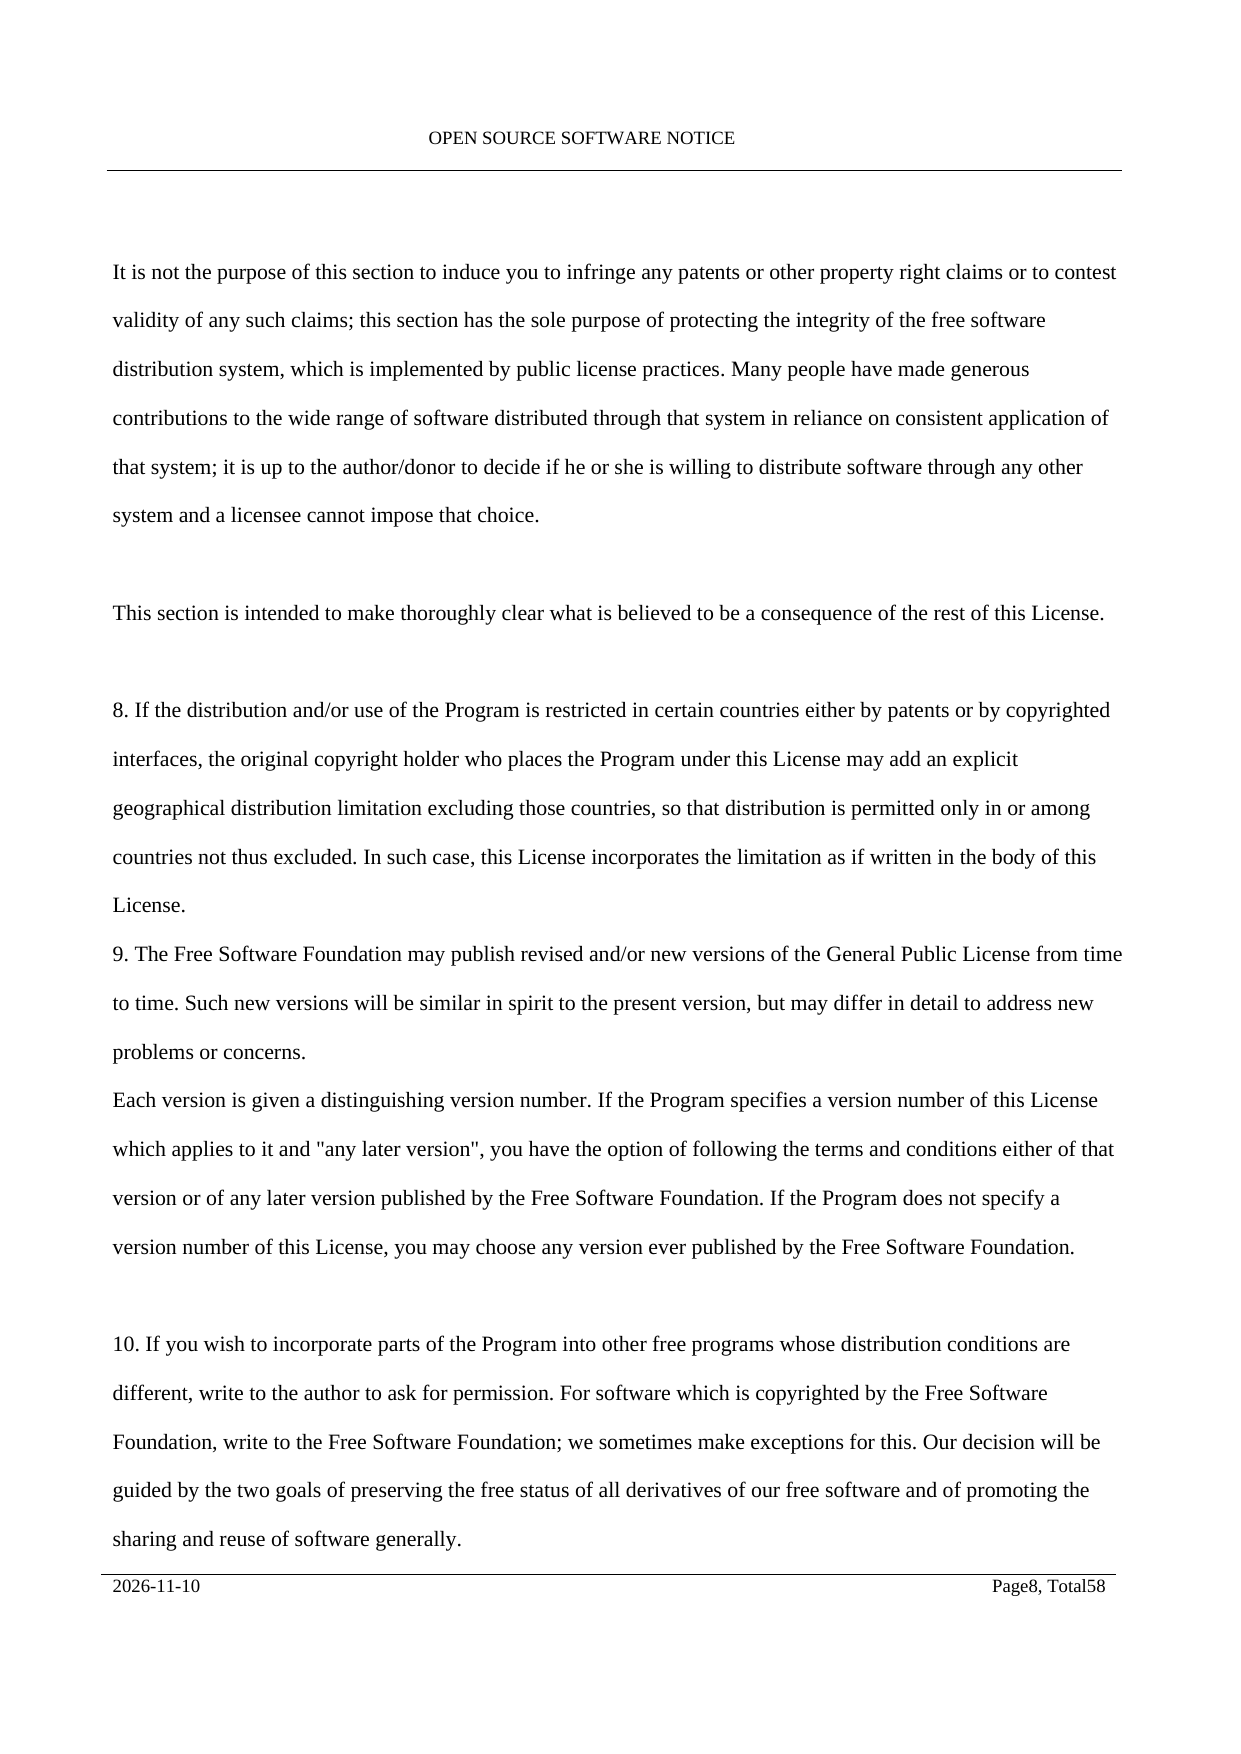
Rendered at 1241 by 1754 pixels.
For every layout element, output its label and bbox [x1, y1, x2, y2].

text [112, 206, 1128, 1555]
